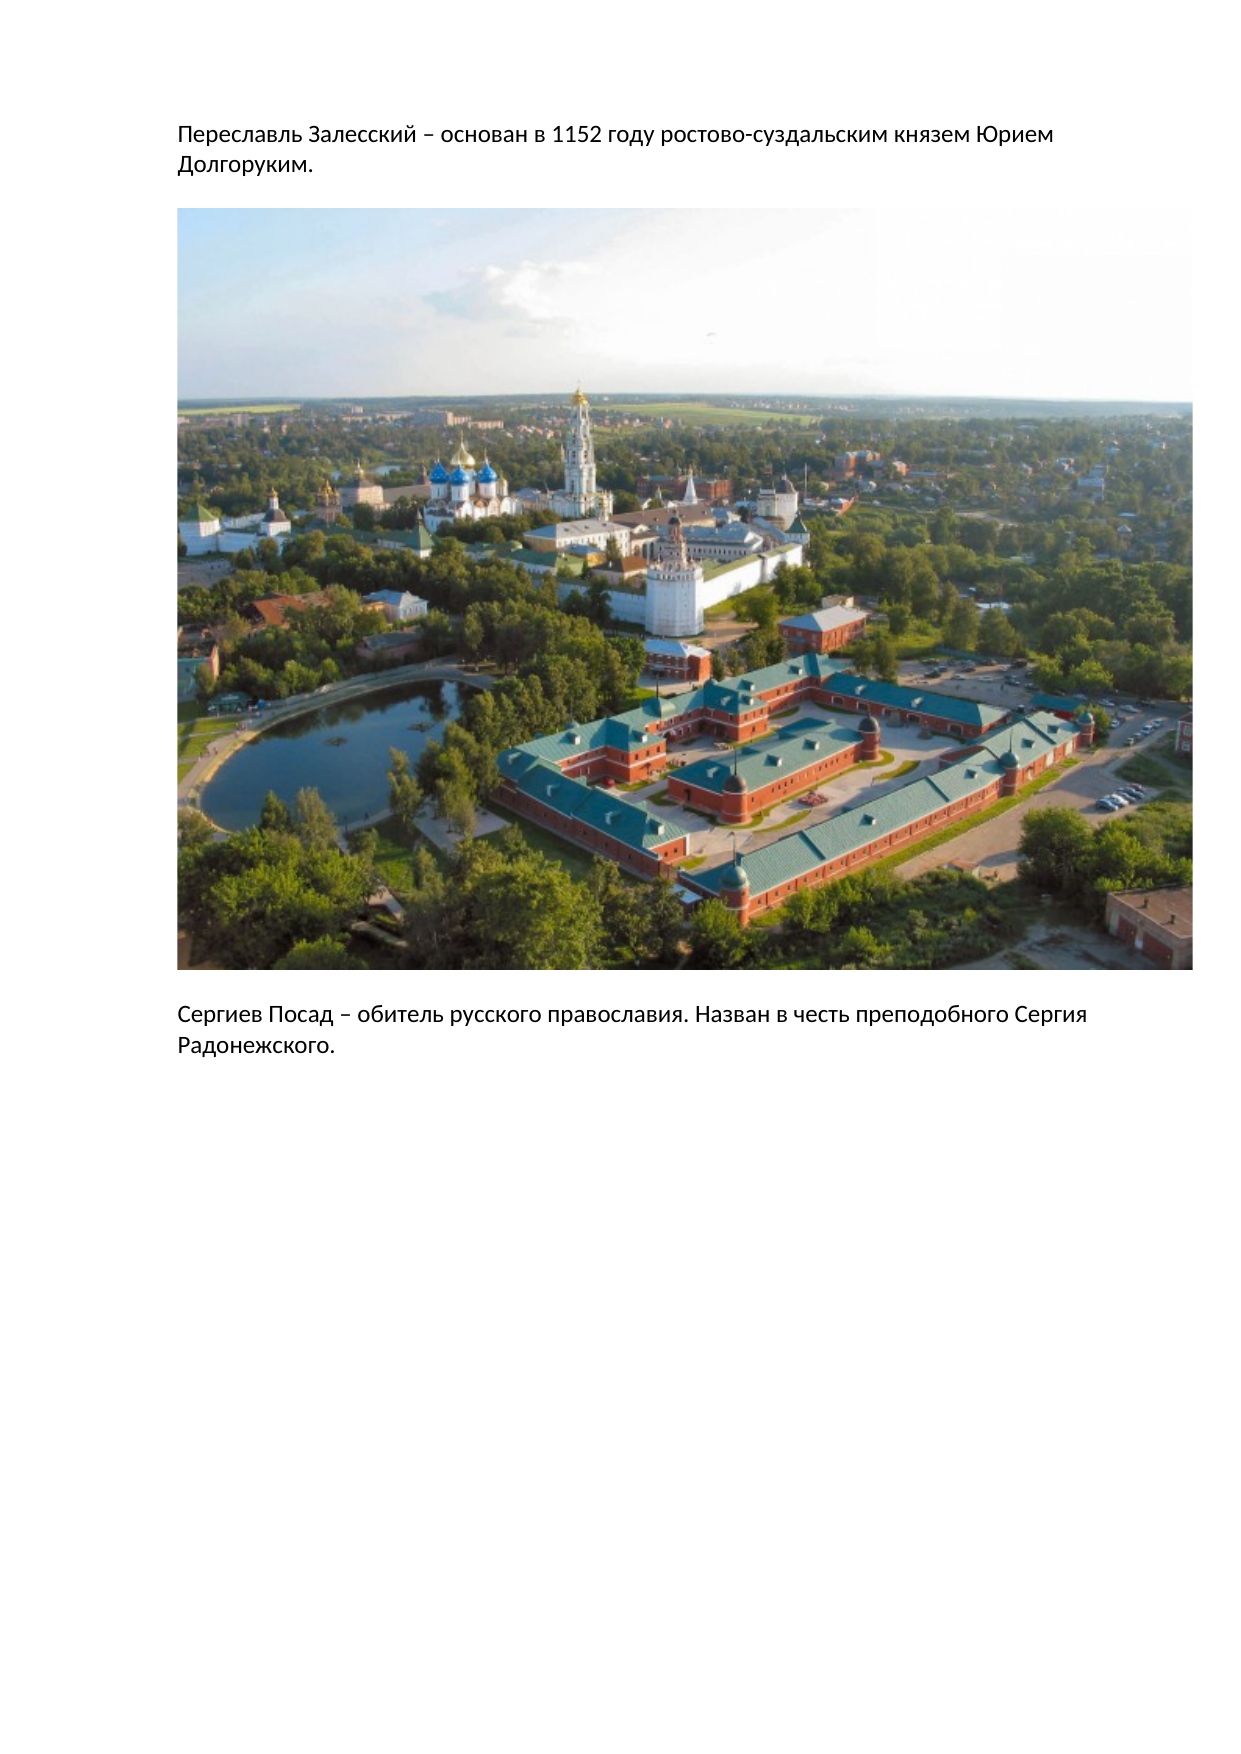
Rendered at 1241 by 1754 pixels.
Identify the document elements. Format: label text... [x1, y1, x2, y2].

text Сергиев Посад – обитель русского православия. Назван в честь преподобного Сергия Радонежского. [177, 998, 1152, 1059]
text Переславль Залесский – основан в 1152 году ростово-суздальским князем Юрием Долгоруким. [177, 118, 1152, 179]
picture [177, 208, 1193, 970]
